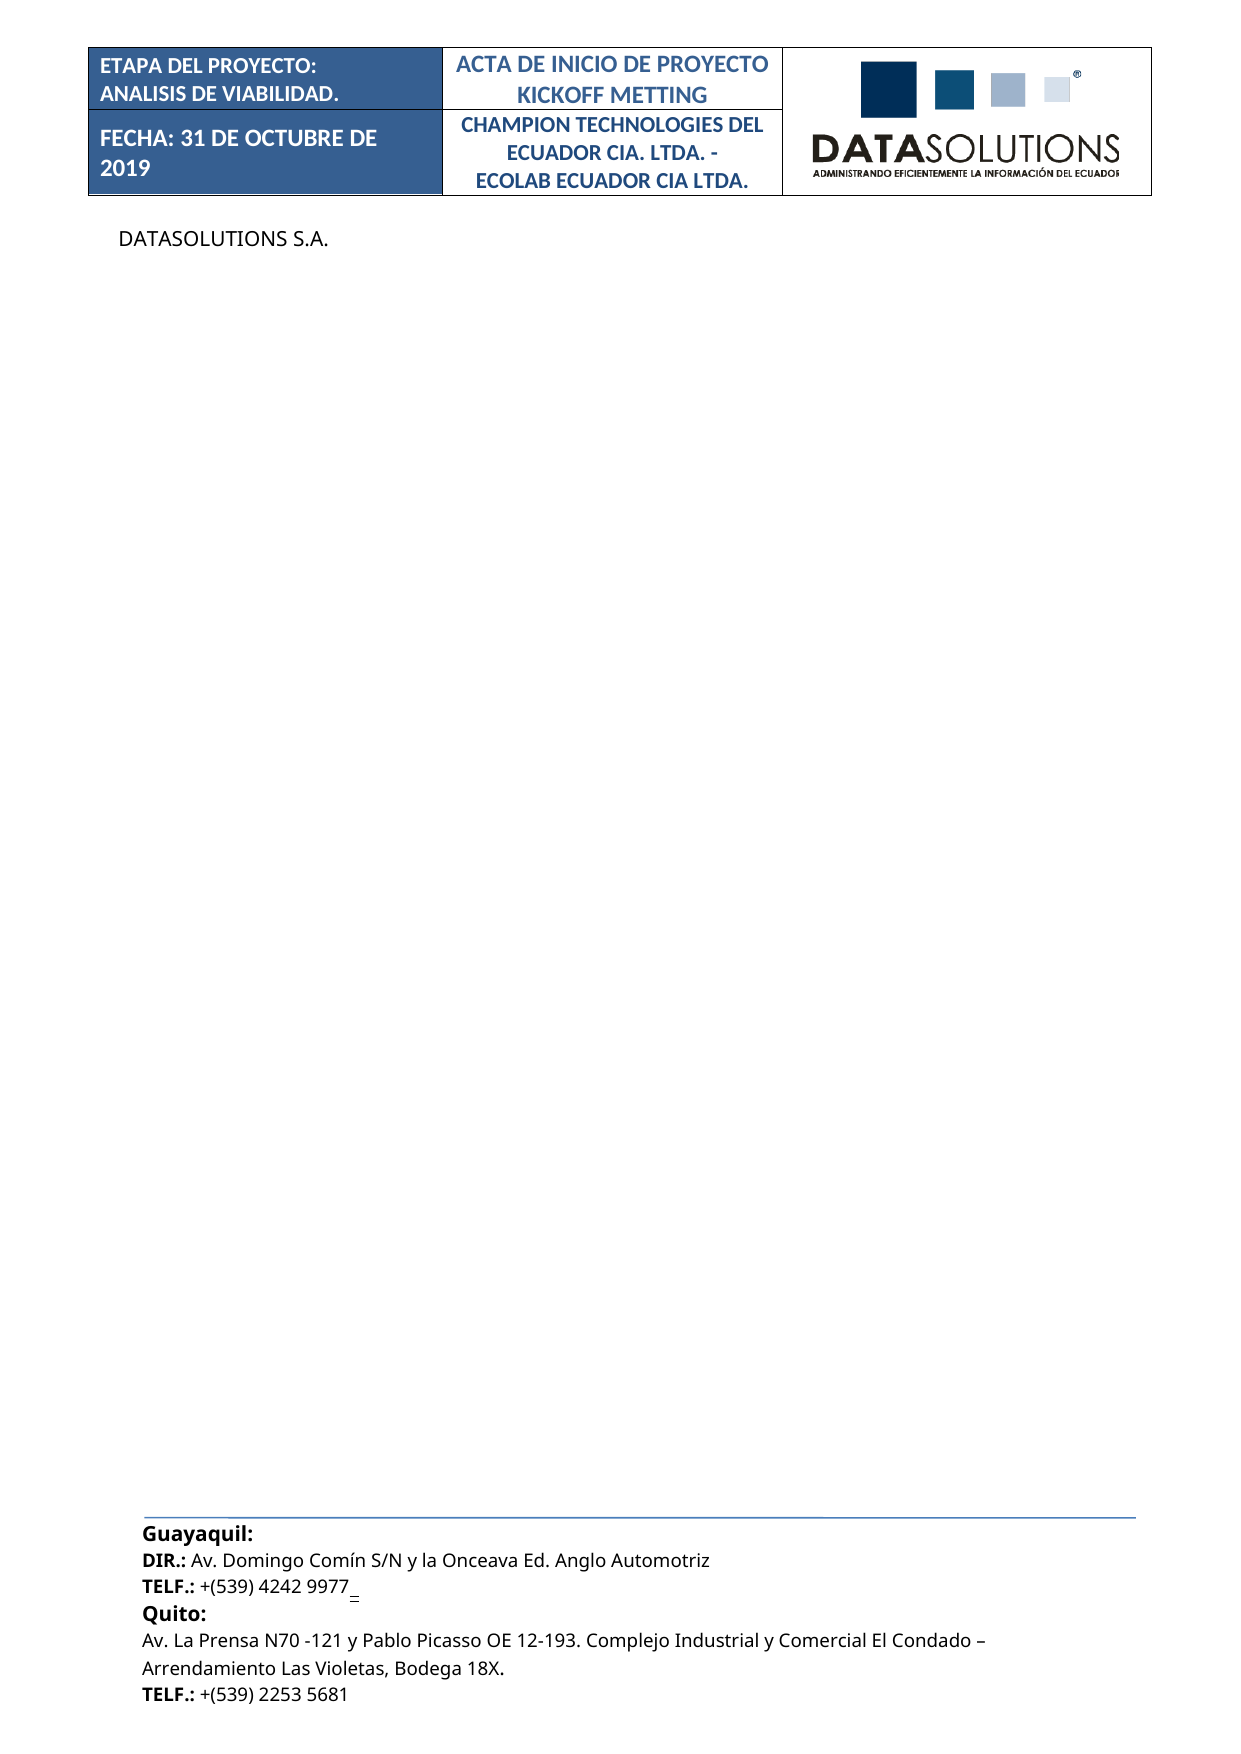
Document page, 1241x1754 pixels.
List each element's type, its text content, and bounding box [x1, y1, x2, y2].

picture [810, 56, 1119, 179]
text DATASOLUTIONS S.A. [118, 224, 1122, 253]
